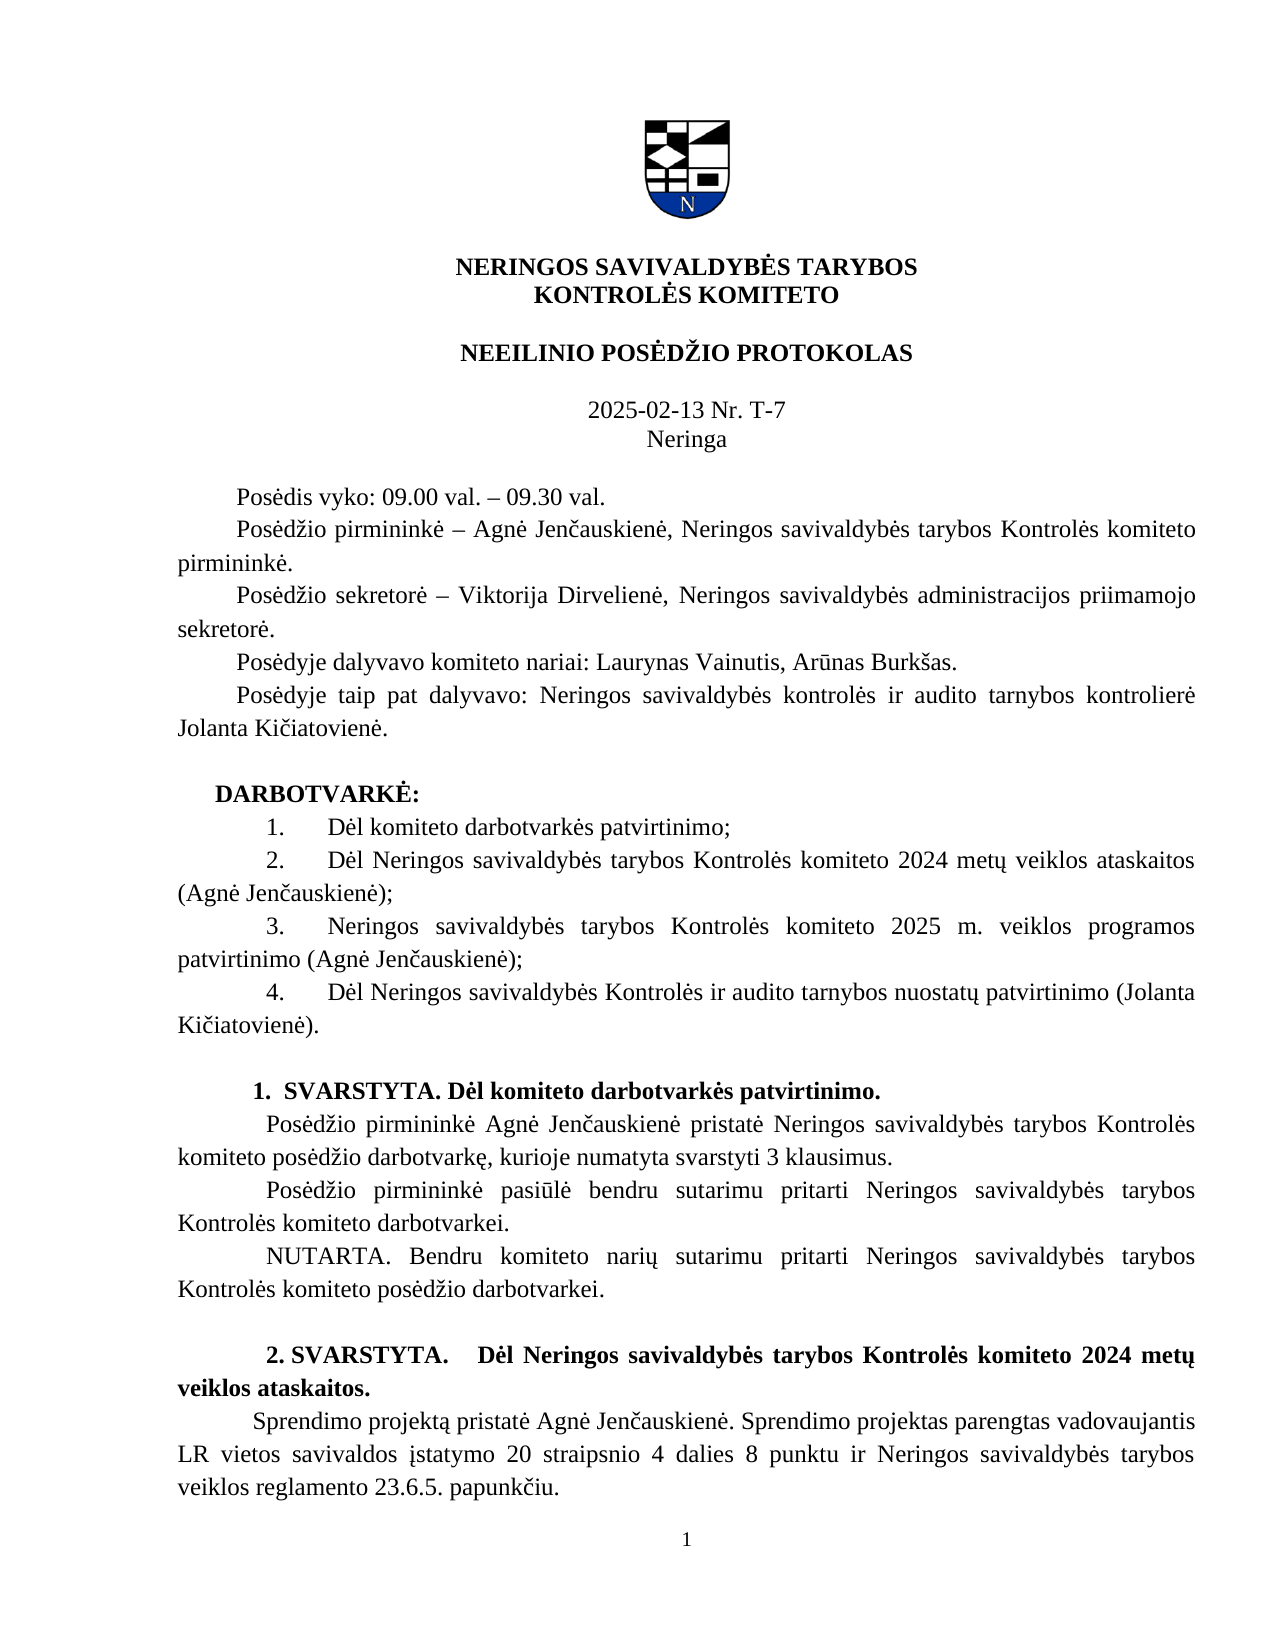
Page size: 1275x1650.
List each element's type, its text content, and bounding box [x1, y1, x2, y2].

text 2025-02-13 Nr. T-7 [177, 395, 1196, 424]
list Dėl komiteto darbotvarkės patvirtinimo; [177, 812, 1196, 841]
list Dėl Neringos savivaldybės Kontrolės ir audito tarnybos nuostatų patvirtinimo (Jolanta Kičiatovienė). [177, 977, 1196, 1039]
text NUTARTA. Bendru komiteto narių sutarimu pritarti Neringos savivaldybės tarybos Kontrolės komiteto posėdžio darbotvarkei. [177, 1241, 1196, 1303]
text Posėdžio pirmininkė – Agnė Jenčauskienė, Neringos savivaldybės tarybos Kontrolės komiteto pirmininkė. [177, 514, 1196, 576]
text Posėdžio sekretorė – Viktorija Dirvelienė, Neringos savivaldybės administracijos priimamojo sekretorė. [177, 581, 1196, 642]
list Neringos savivaldybės tarybos Kontrolės komiteto 2025 m. veiklos programos patvirtinimo (Agnė Jenčauskienė); [177, 911, 1196, 973]
text NERINGOS SAVIVALDYBĖS TARYBOS [177, 252, 1196, 280]
text KONTROLĖS KOMITETO [177, 280, 1196, 309]
text 2. SVARSTYTA. Dėl Neringos savivaldybės tarybos Kontrolės komiteto 2024 metų veiklos ataskaitos. [177, 1340, 1196, 1402]
text Posėdžio pirmininkė Agnė Jenčauskienė pristatė Neringos savivaldybės tarybos Kontrolės komiteto posėdžio darbotvarkę, kurioje numatyta svarstyti 3 klausimus. [177, 1109, 1196, 1171]
text Neringa [177, 424, 1196, 453]
text DARBOTVARKĖ: [177, 779, 1196, 807]
text Posėdyje taip pat dalyvavo: Neringos savivaldybės kontrolės ir audito tarnybos kontrolierė Jolanta Kičiatovienė. [177, 680, 1196, 741]
text NEEILINIO POSĖDŽIO PROTOKOLAS [177, 338, 1196, 367]
text 1. SVARSTYTA. Dėl komiteto darbotvarkės patvirtinimo. [177, 1076, 1196, 1105]
picture [642, 118, 732, 223]
text Posėdyje dalyvavo komiteto nariai: Laurynas Vainutis, Arūnas Burkšas. [177, 647, 1196, 675]
list Dėl Neringos savivaldybės tarybos Kontrolės komiteto 2024 metų veiklos ataskaitos (Agnė Jenčauskienė); [177, 845, 1196, 907]
text Sprendimo projektą pristatė Agnė Jenčauskienė. Sprendimo projektas parengtas vadovaujantis LR vietos savivaldos įstatymo 20 straipsnio 4 dalies 8 punktu ir Neringos savivaldybės tarybos veiklos reglamento 23.6.5. papunkčiu. [177, 1406, 1196, 1501]
text Posėdžio pirmininkė pasiūlė bendru sutarimu pritarti Neringos savivaldybės tarybos Kontrolės komiteto darbotvarkei. [177, 1175, 1196, 1237]
text Posėdis vyko: 09.00 val. – 09.30 val. [177, 482, 1196, 510]
